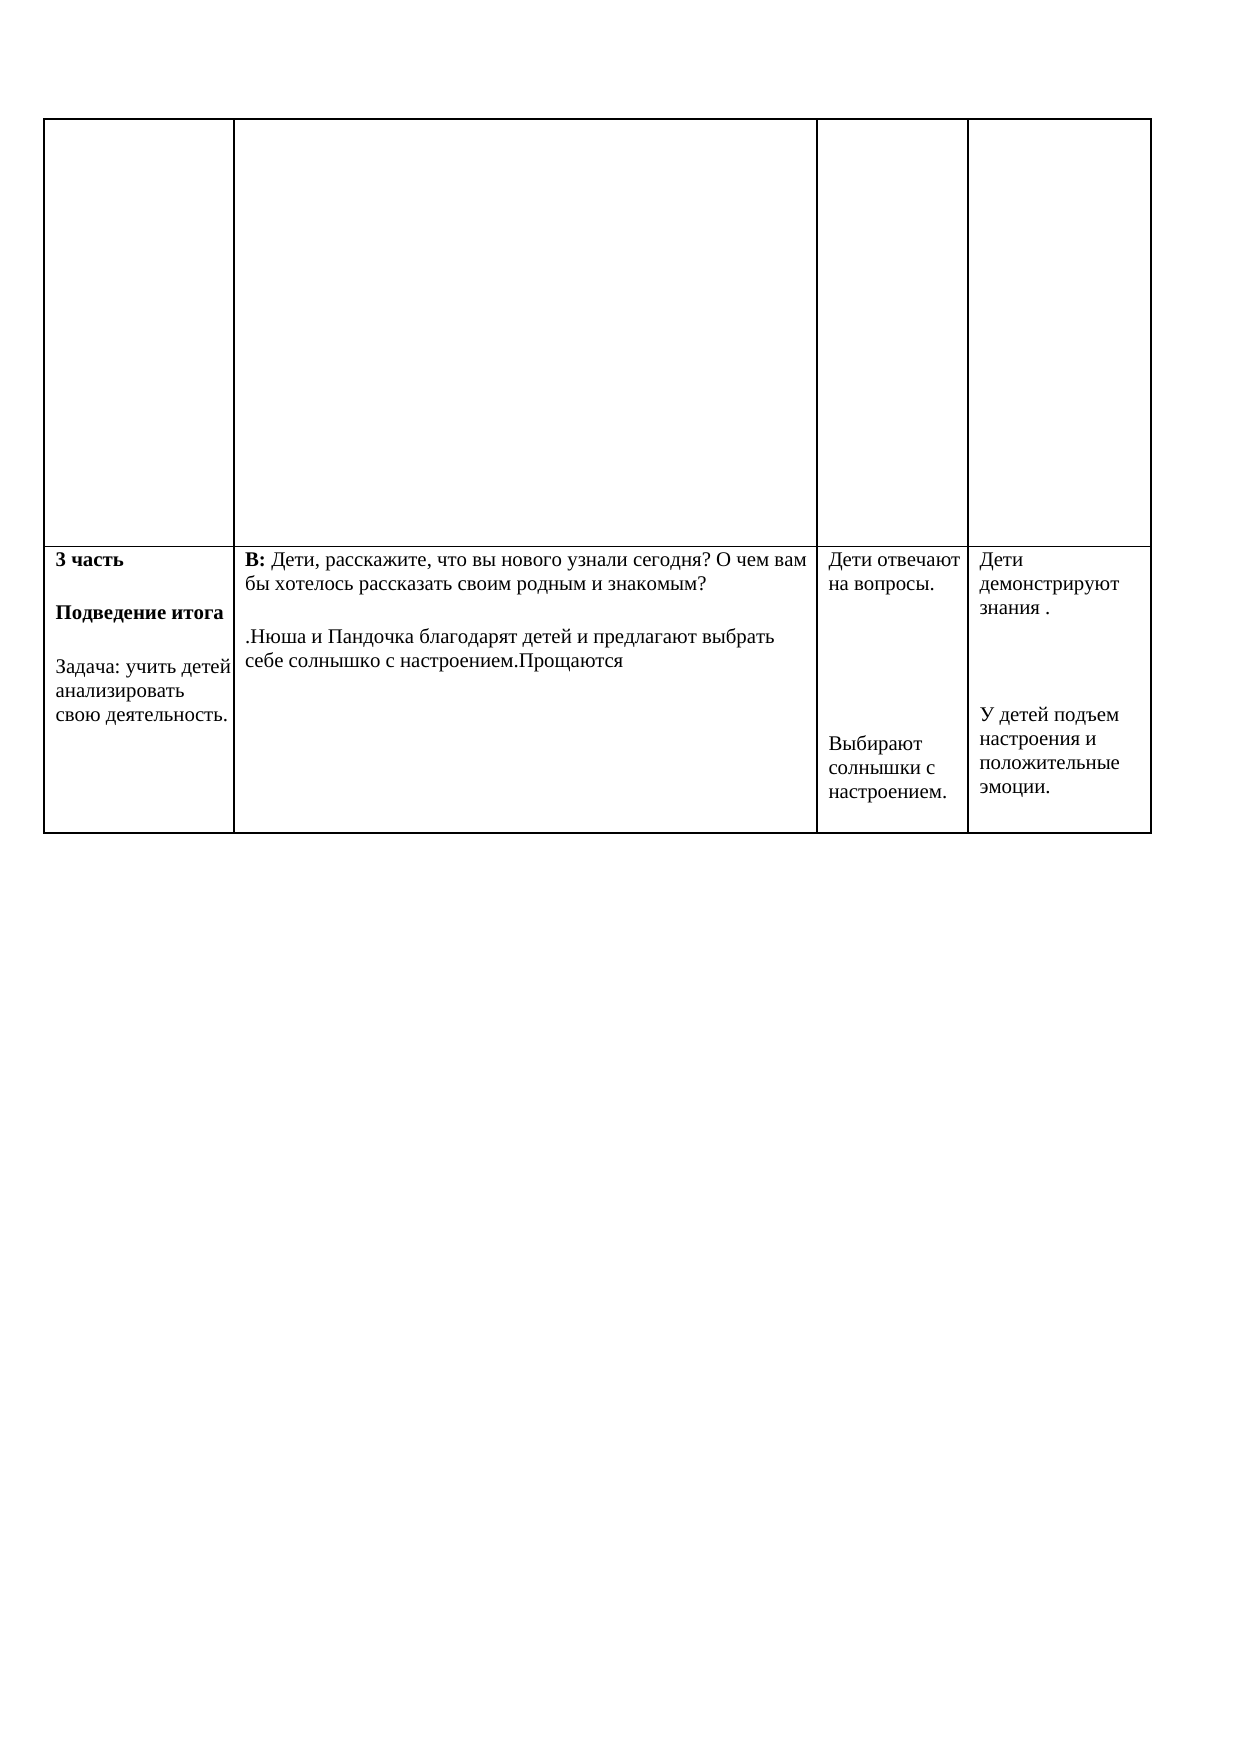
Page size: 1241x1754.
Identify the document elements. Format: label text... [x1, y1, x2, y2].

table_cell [45, 120, 233, 546]
table_cell В: Дети, расскажите, что вы нового узнали сегодня? О чем вам бы хотелось рассказать своим родным и знакомым? .Нюша и Пандочка благодарят детей и предлагают выбрать себе солнышко с настроением.Прощаются [235, 547, 816, 832]
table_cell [818, 120, 967, 546]
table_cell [235, 120, 816, 546]
table_cell Дети демонстрируют знания . У детей подъем настроения и положительные эмоции. [969, 547, 1150, 832]
table_cell Дети отвечают на вопросы. Выбирают солнышки с настроением. [818, 547, 967, 832]
table_cell 3 часть Подведение итога Задача: учить детей анализировать свою деятельность. [45, 547, 233, 832]
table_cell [969, 120, 1150, 546]
